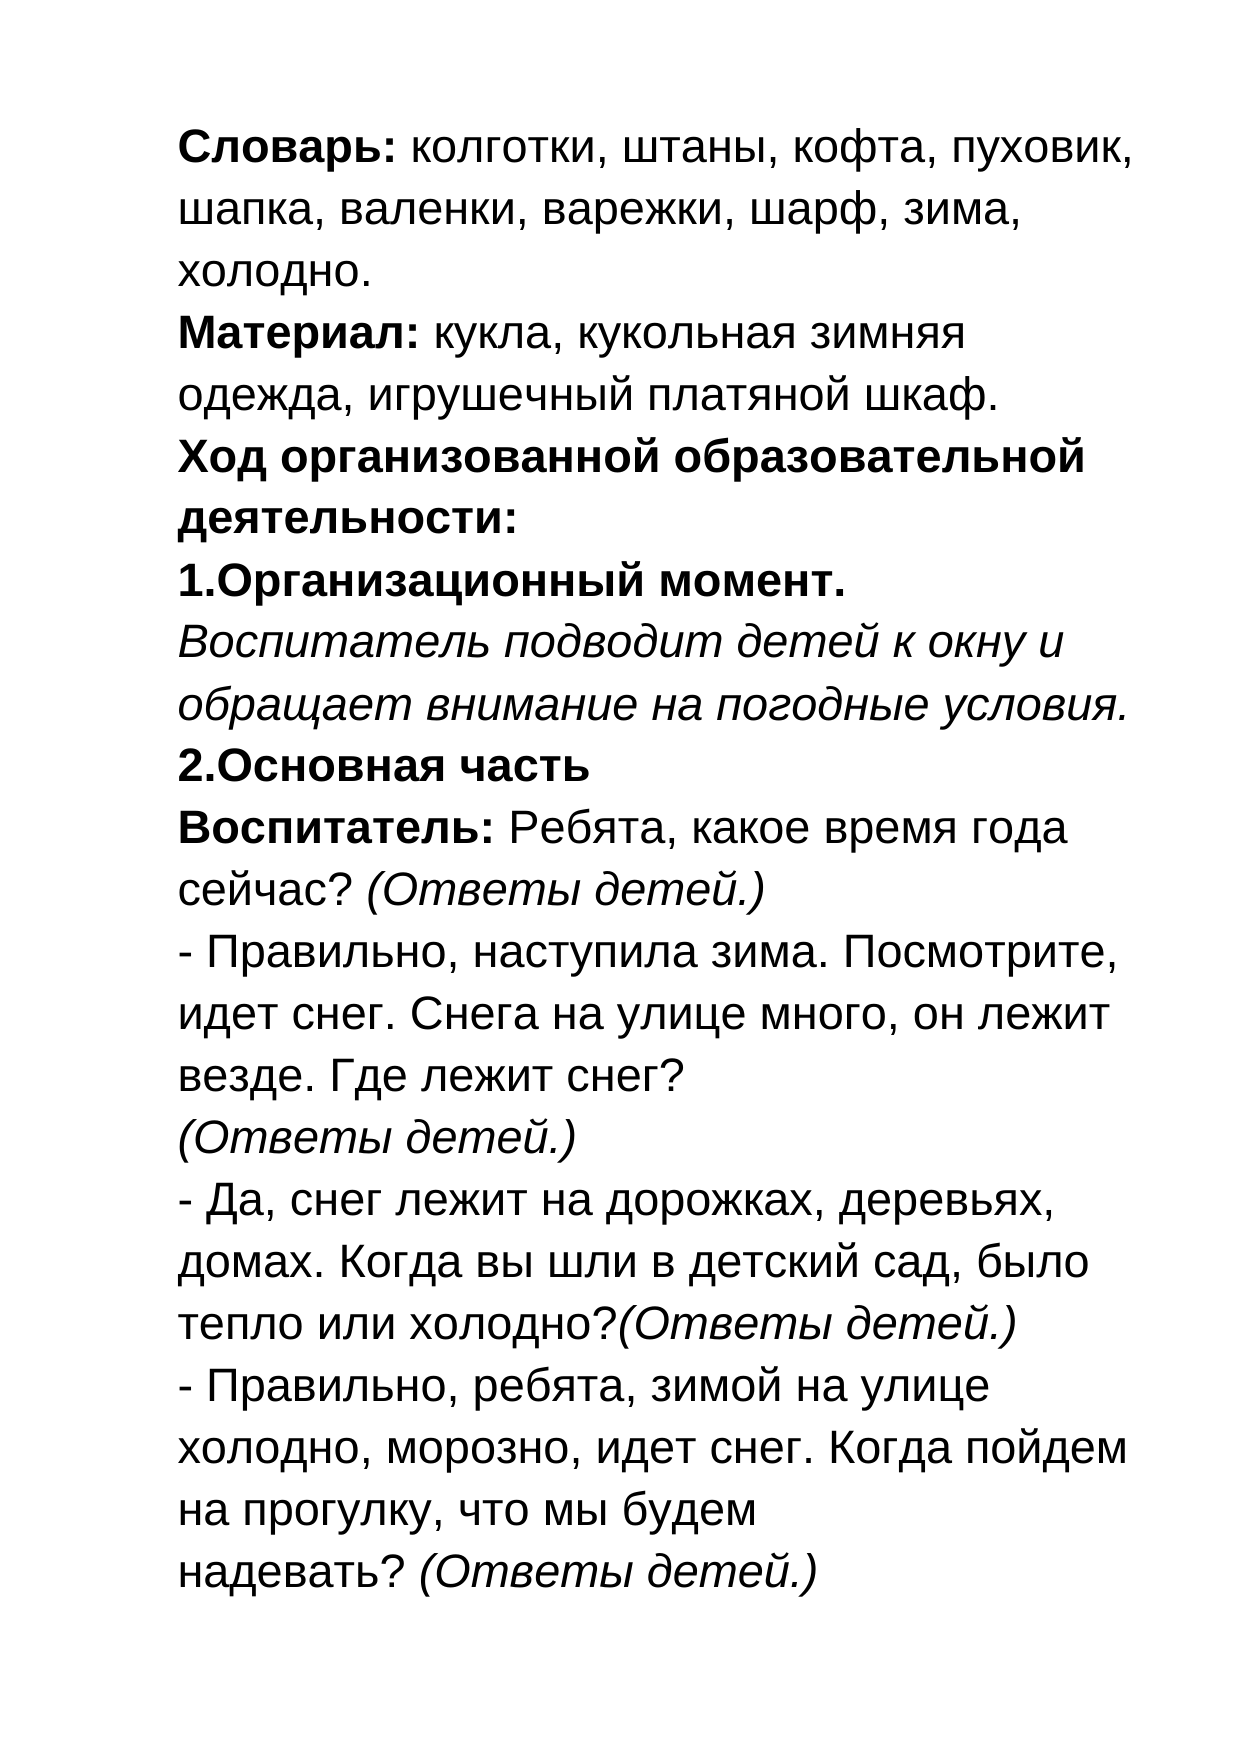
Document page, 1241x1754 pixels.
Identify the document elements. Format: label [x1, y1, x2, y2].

text [177, 118, 1152, 1598]
